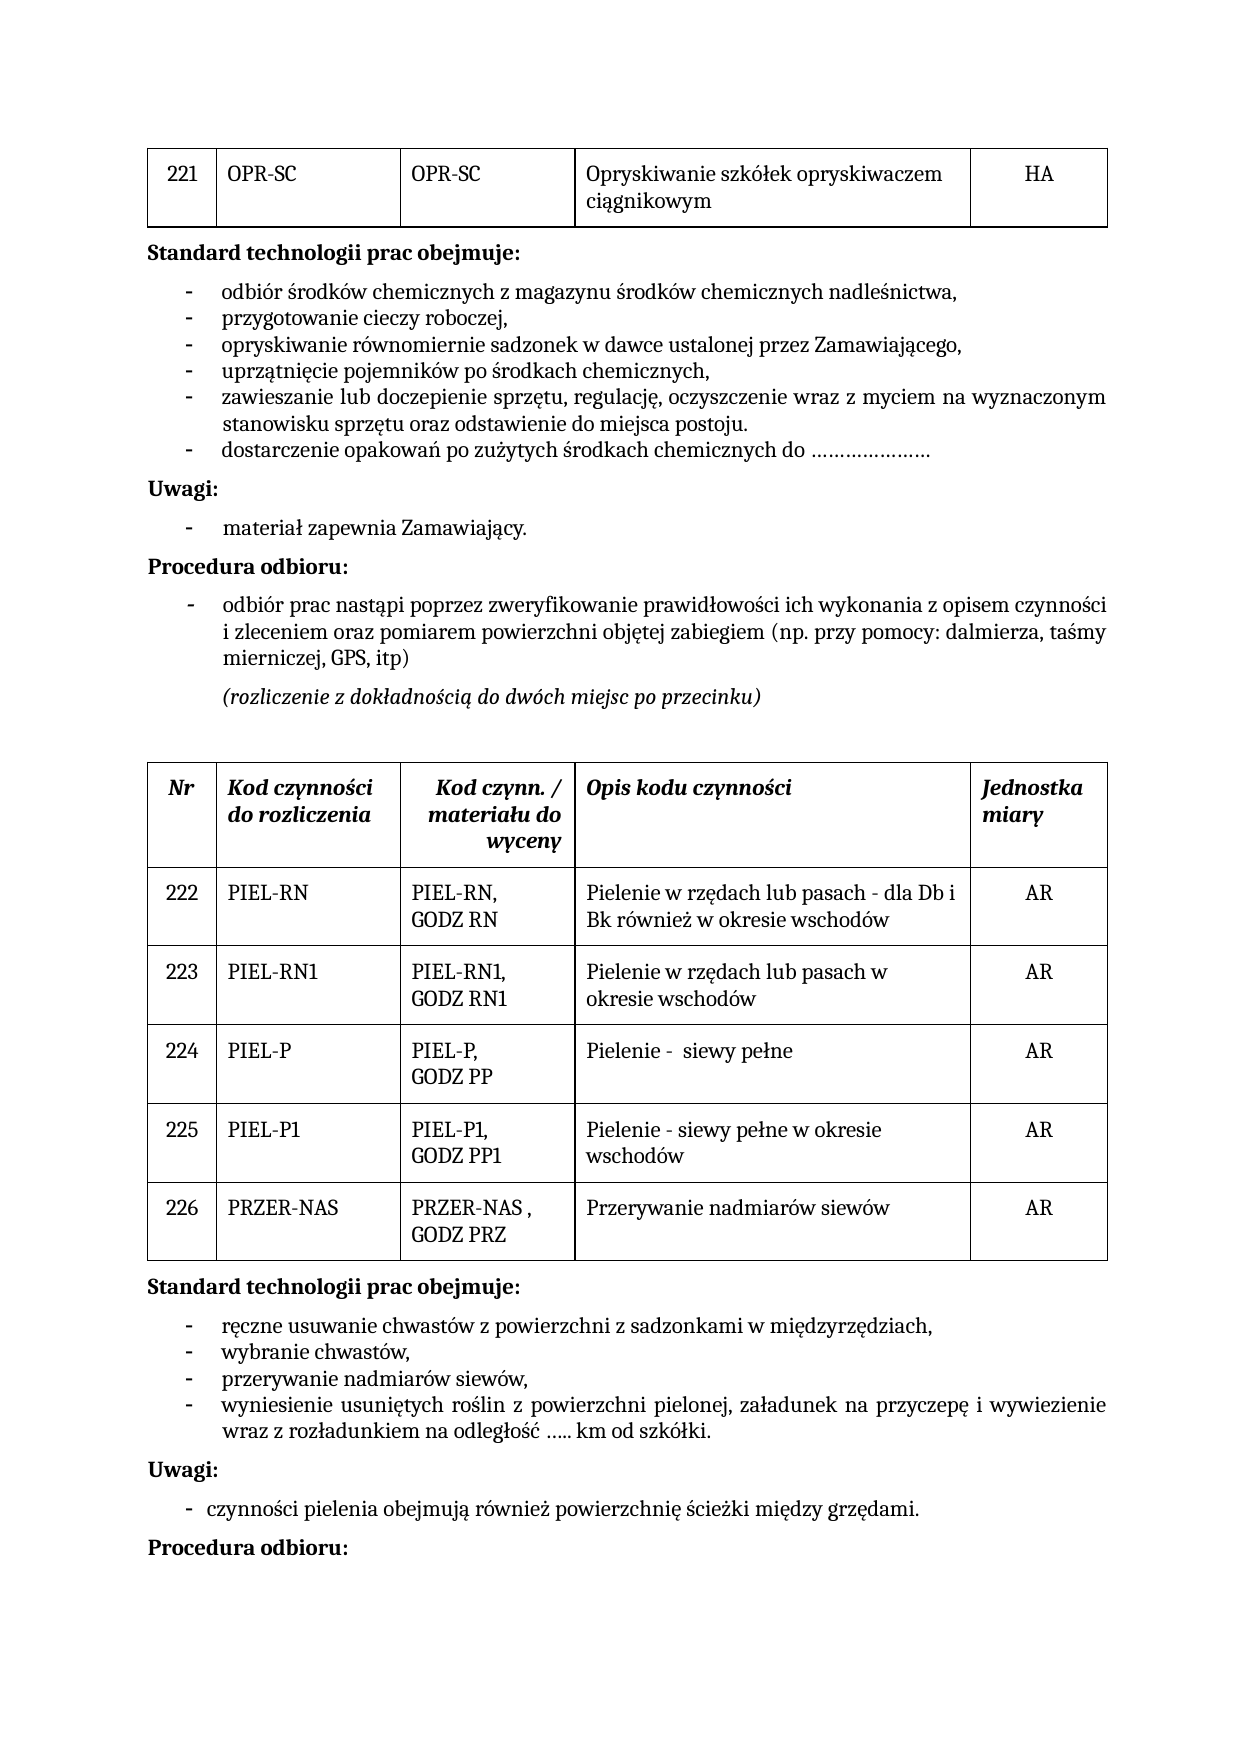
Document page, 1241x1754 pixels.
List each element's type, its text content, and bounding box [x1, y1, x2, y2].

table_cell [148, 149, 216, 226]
list uprzątnięcie pojemników po środkach chemicznych, [185, 358, 1107, 384]
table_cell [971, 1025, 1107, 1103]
list wybranie chwastów, [185, 1339, 1107, 1366]
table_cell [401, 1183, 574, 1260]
list ręczne usuwanie chwastów z powierzchni z sadzonkami w międzyrzędziach, [185, 1313, 1107, 1339]
text Procedura odbioru: [148, 553, 1107, 580]
list zawieszanie lub doczepienie sprzętu, regulację, oczyszczenie wraz z myciem na wyznaczonym stanowisku sprzętu oraz odstawienie do miejsca postoju. [185, 384, 1107, 437]
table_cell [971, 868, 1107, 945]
text Standard technologii prac obejmuje: [148, 1274, 1107, 1300]
list wyniesienie usuniętych roślin z powierzchni pielonej, załadunek na przyczepę i wywiezienie wraz z rozładunkiem na odległość ….. km od szkółki. [185, 1392, 1107, 1444]
list materiał zapewnia Zamawiający. [185, 514, 1107, 541]
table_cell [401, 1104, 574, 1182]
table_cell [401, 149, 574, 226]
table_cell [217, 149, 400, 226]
list odbiór środków chemicznych z magazynu środków chemicznych nadleśnictwa, [185, 279, 1107, 305]
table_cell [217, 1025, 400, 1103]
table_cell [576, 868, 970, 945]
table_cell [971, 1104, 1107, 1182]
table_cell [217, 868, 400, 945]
text (rozliczenie z dokładnością do dwóch miejsc po przecinku) [148, 684, 1107, 710]
list opryskiwanie równomiernie sadzonek w dawce ustalonej przez Zamawiającego, [185, 331, 1107, 358]
text Procedura odbioru: [148, 1535, 1107, 1561]
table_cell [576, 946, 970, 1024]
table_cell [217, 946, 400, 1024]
list przygotowanie cieczy roboczej, [185, 305, 1107, 331]
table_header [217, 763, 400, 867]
text Uwagi: [148, 476, 1107, 502]
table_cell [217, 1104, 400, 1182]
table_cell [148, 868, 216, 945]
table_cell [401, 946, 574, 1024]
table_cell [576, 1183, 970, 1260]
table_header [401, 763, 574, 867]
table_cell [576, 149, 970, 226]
list dostarczenie opakowań po zużytych środkach chemicznych do ………………… [185, 437, 1107, 463]
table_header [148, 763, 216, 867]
list przerywanie nadmiarów siewów, [185, 1366, 1107, 1392]
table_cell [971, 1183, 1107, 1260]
list odbiór prac nastąpi poprzez zweryfikowanie prawidłowości ich wykonania z opisem czynności i zleceniem oraz pomiarem powierzchni objętej zabiegiem (np. przy pomocy: dalmierza, taśmy mierniczej, GPS, itp) [185, 592, 1107, 671]
text Uwagi: [148, 1457, 1107, 1483]
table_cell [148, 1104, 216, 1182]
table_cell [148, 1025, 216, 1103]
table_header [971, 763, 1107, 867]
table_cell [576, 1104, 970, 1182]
list czynności pielenia obejmują również powierzchnię ścieżki między grzędami. [185, 1496, 1107, 1522]
text Standard technologii prac obejmuje: [148, 240, 1107, 266]
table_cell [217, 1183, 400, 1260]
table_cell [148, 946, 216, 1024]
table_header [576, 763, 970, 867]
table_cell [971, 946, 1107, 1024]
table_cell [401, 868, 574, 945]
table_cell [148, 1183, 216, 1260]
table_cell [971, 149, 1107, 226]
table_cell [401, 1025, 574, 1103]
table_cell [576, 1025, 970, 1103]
